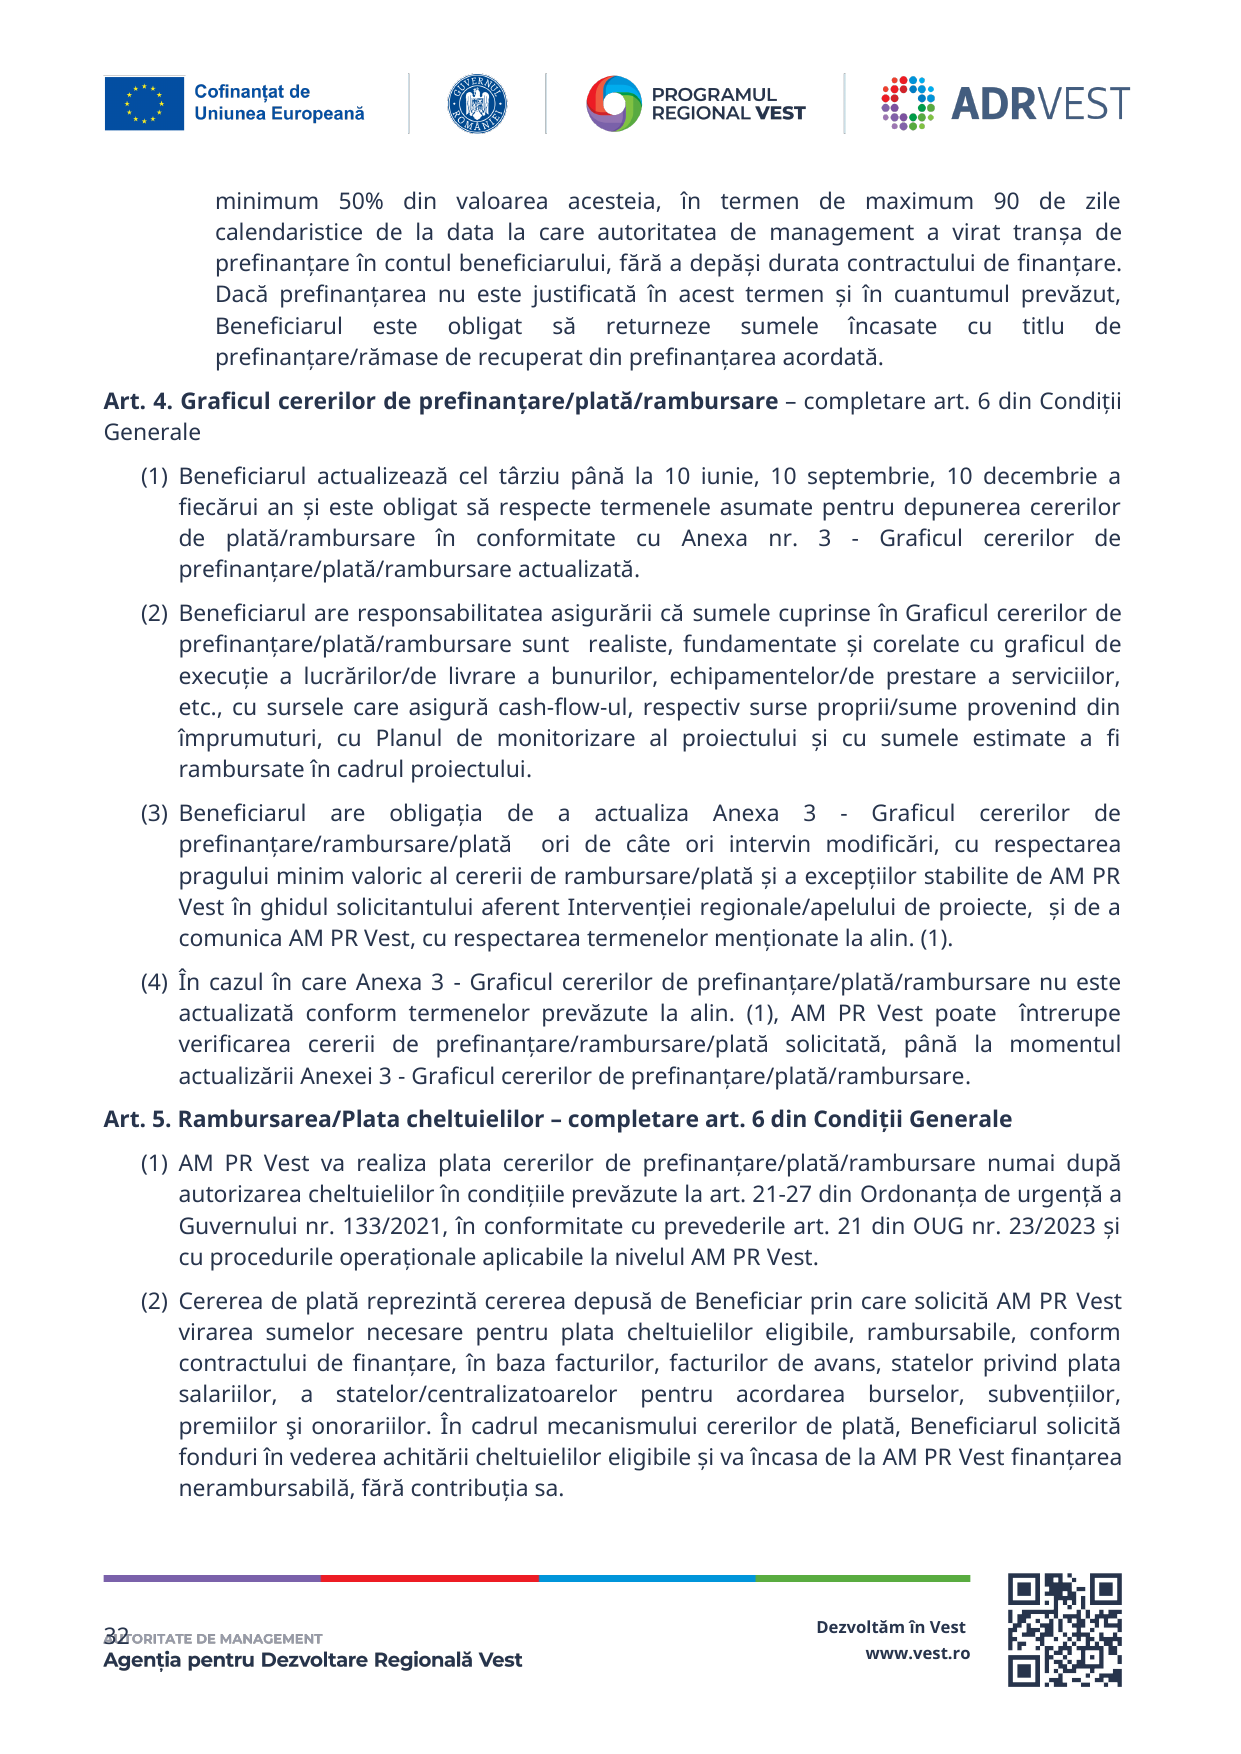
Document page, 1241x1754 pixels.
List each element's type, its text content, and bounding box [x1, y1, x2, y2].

list În cazul în care Anexa 3 - Graficul cererilor de prefinanțare/plată/rambursare nu este actualizată conform termenelor prevăzute la alin. (1), AM PR Vest poate întrerupe verificarea cererii de prefinanțare/rambursare/plată solicitată, până la momentul actualizării Anexei 3 - Graficul cererilor de prefinanțare/plată/rambursare. [141, 966, 1122, 1091]
list Beneficiarul are obligația de a actualiza Anexa 3 - Graficul cererilor de prefinanțare/rambursare/plată ori de câte ori intervin modificări, cu respectarea pragului minim valoric al cererii de rambursare/plată și a excepțiilor stabilite de AM PR Vest în ghidul solicitantului aferent Intervenției regionale/apelului de proiecte, și de a comunica AM PR Vest, cu respectarea termenelor menționate la alin. (1). [141, 797, 1122, 953]
list AM PR Vest va realiza plata cererilor de prefinanțare/plată/rambursare numai după autorizarea cheltuielilor în condițiile prevăzute la art. 21-27 din Ordonanţa de urgenţă a Guvernului nr. 133/2021, în conformitate cu prevederile art. 21 din OUG nr. 23/2023 și cu procedurile operaționale aplicabile la nivelul AM PR Vest. [141, 1147, 1122, 1272]
list Beneficiarul actualizează cel târziu până la 10 iunie, 10 septembrie, 10 decembrie a fiecărui an și este obligat să respecte termenele asumate pentru depunerea cererilor de plată/rambursare în conformitate cu Anexa nr. 3 - Graficul cererilor de prefinanțare/plată/rambursare actualizată. [141, 459, 1122, 584]
text Art. 4. Graficul cererilor de prefinanțare/plată/rambursare – completare art. 6 din Condiții Generale [103, 384, 1122, 447]
list Beneficiarul are responsabilitatea asigurării că sumele cuprinse în Graficul cererilor de prefinanțare/plată/rambursare sunt realiste, fundamentate și corelate cu graficul de execuție a lucrărilor/de livrare a bunurilor, echipamentelor/de prestare a serviciilor, etc., cu sursele care asigură cash-flow-ul, respectiv surse proprii/sume provenind din împrumuturi, cu Planul de monitorizare al proiectului și cu sumele estimate a fi rambursate în cadrul proiectului. [141, 597, 1122, 784]
text Art. 5. Rambursarea/Plata cheltuielilor – completare art. 6 din Condiții Generale [103, 1103, 1122, 1134]
picture [103, 73, 1131, 134]
picture [1000, 1565, 1131, 1696]
list Cererea de plată reprezintă cererea depusă de Beneficiar prin care solicită AM PR Vest virarea sumelor necesare pentru plata cheltuielilor eligibile, rambursabile, conform contractului de finanțare, în baza facturilor, facturilor de avans, statelor privind plata salariilor, a statelor/centralizatoarelor pentru acordarea burselor, subvențiilor, premiilor şi onorariilor. În cadrul mecanismului cererilor de plată, Beneficiarul solicită fonduri în vederea achitării cheltuielilor eligibile și va încasa de la AM PR Vest finanțarea nerambursabilă, fără contribuția sa. [141, 1284, 1122, 1503]
